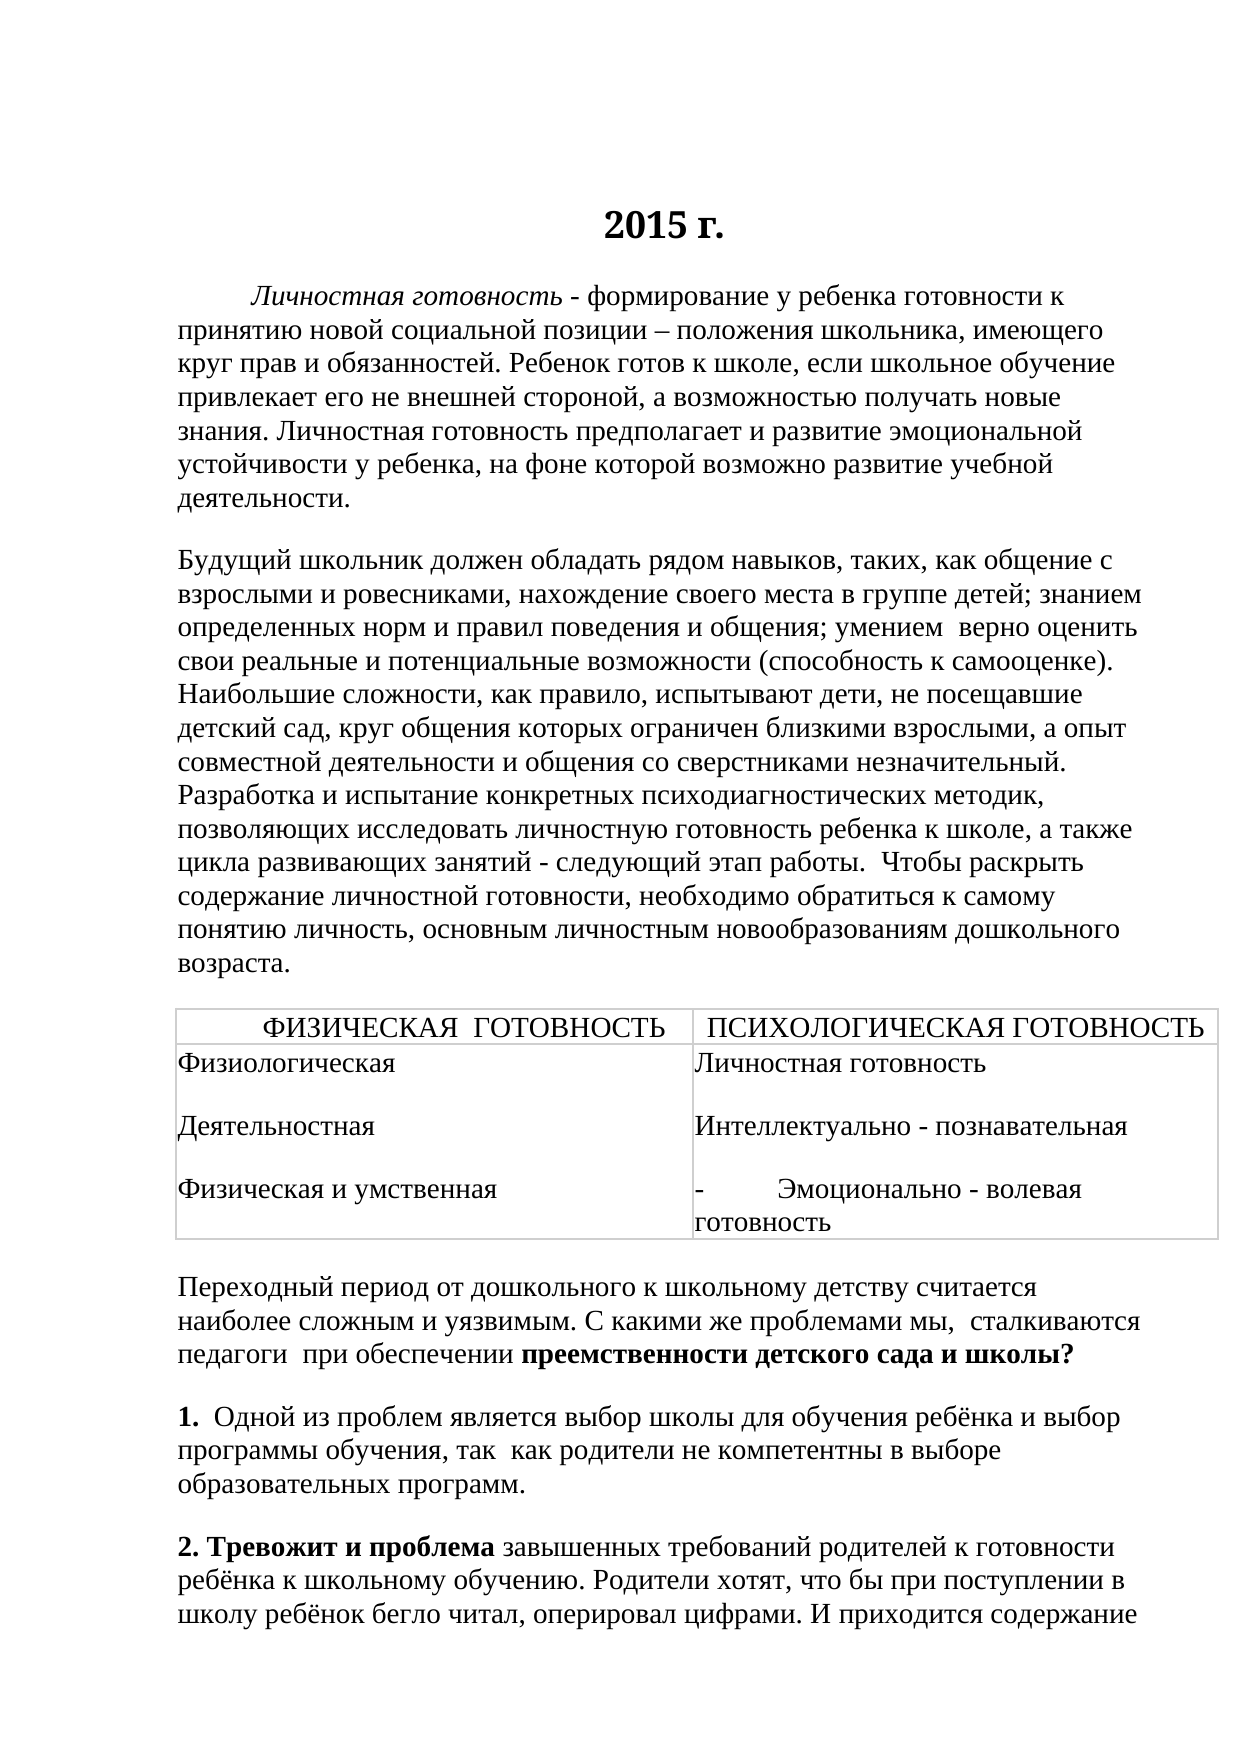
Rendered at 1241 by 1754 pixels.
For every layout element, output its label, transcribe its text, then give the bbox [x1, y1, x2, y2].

text 1. Одной из проблем является выбор школы для обучения ребёнка и выбор программы обучения, так как родители не компетентны в выборе образовательных программ. [177, 1399, 1152, 1499]
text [177, 1529, 1152, 1629]
table_header ПСИХОЛОГИЧЕСКАЯ ГОТОВНОСТЬ [694, 1010, 1217, 1043]
text Личностная готовность - формирование у ребенка готовности к принятию новой социальной позиции – положения школьника, имеющего круг прав и обязанностей. Ребенок готов к школе, если школьное обучение привлекает его не внешней стороной, а возможностью получать новые знания. Личностная готовность предполагает и развитие эмоциональной устойчивости у ребенка, на фоне которой возможно развитие учебной деятельности. [177, 278, 1152, 513]
table_cell Физиологическая Деятельностная Физическая и умственная [177, 1045, 692, 1238]
table_header ФИЗИЧЕСКАЯ ГОТОВНОСТЬ [177, 1010, 692, 1043]
text Будущий школьник должен обладать рядом навыков, таких, как общение с взрослыми и ровесниками, нахождение своего места в группе детей; знанием определенных норм и правил поведения и общения; умением верно оценить свои реальные и потенциальные возможности (способность к самооценке). Наибольшие сложности, как правило, испытывают дети, не посещавшие детский сад, круг общения которых ограничен близкими взрослыми, а опыт совместной деятельности и общения со сверстниками незначительный. Разработка и испытание конкретных психодиагностических методик, позволяющих исследовать личностную готовность ребенка к школе, а также цикла развивающих занятий - следующий этап работы. Чтобы раскрыть содержание личностной готовности, необходимо обратиться к самому понятию личность, основным личностным новообразованиям дошкольного возраста. [177, 542, 1152, 978]
table_cell Личностная готовность Интеллектуально - познавательная - Эмоционально - волевая готовность [694, 1045, 1217, 1238]
text 2015 г. [177, 198, 1152, 249]
text Переходный период от дошкольного к школьному детству считается наиболее сложным и уязвимым. С какими же проблемами мы, сталкиваются педагоги при обеспечении преемственности детского сада и школы? [177, 1269, 1152, 1370]
